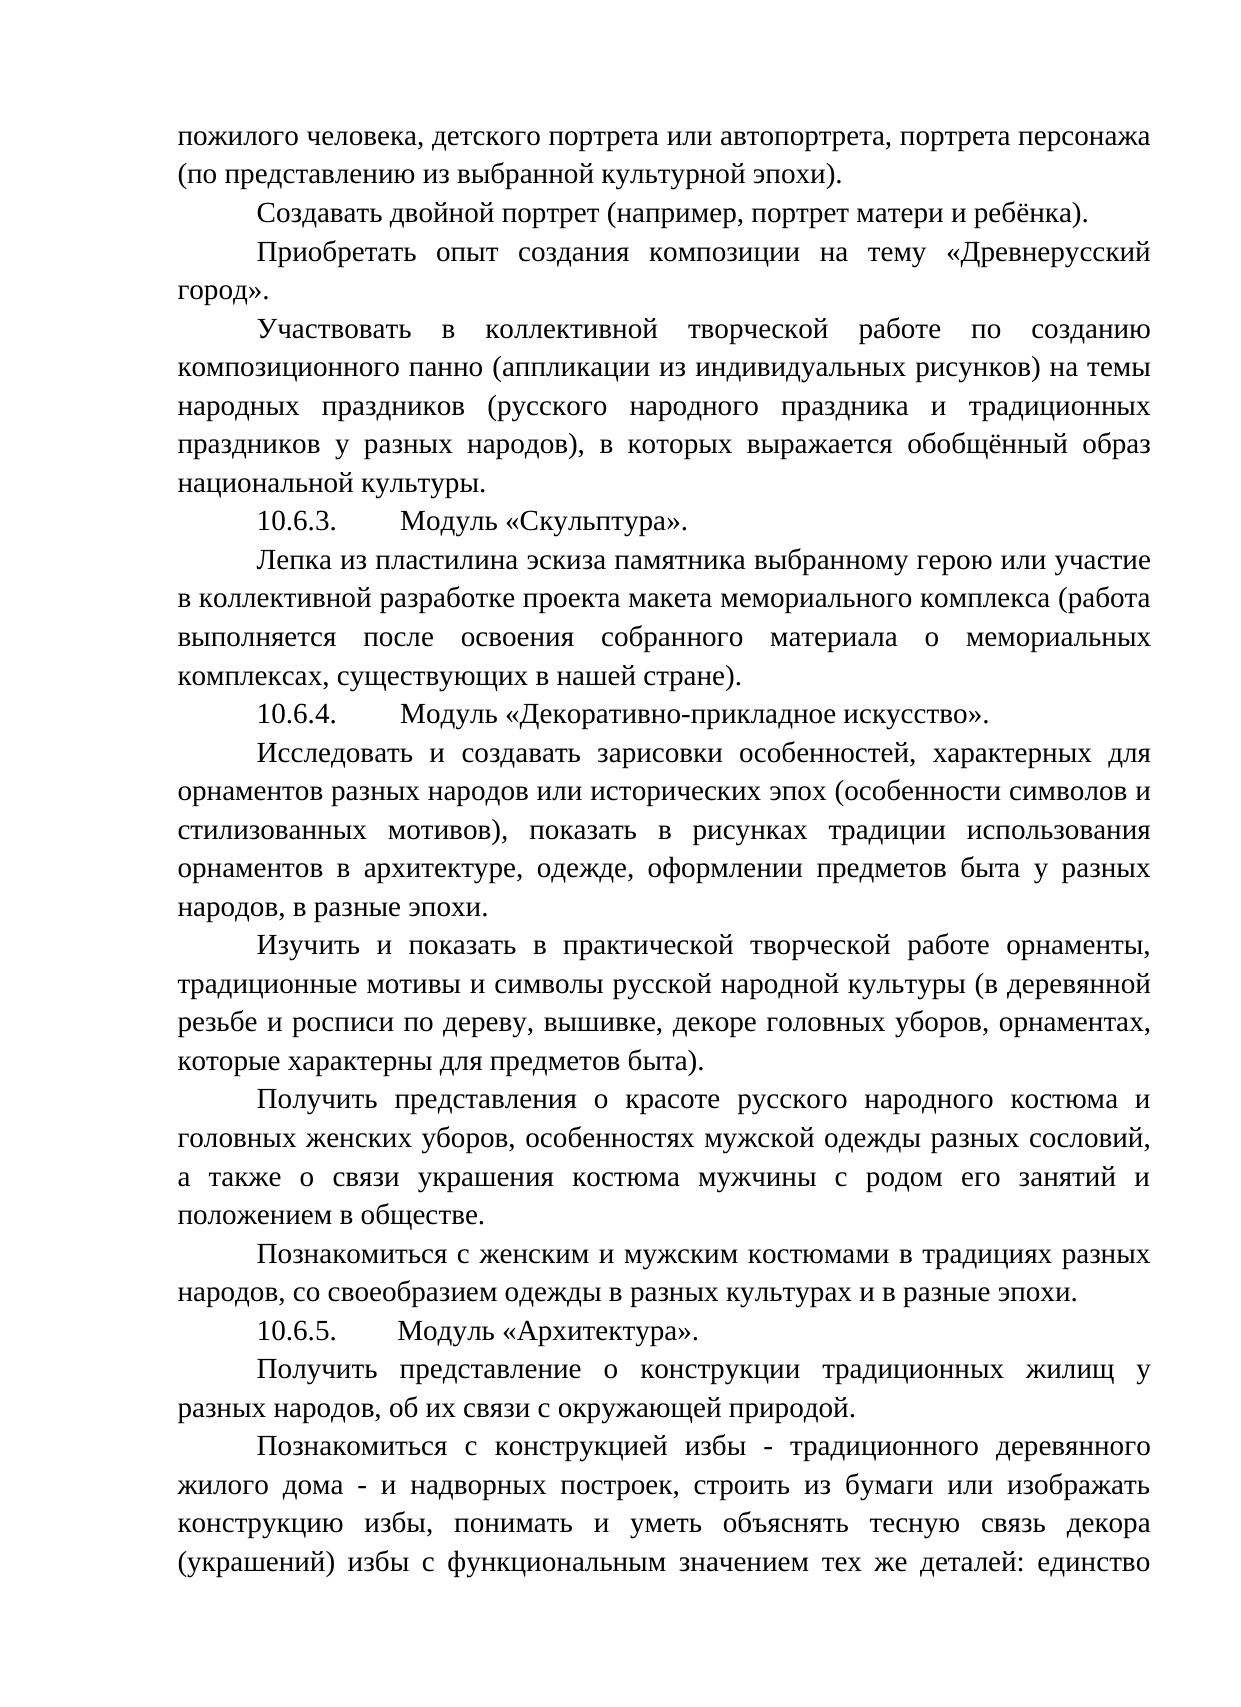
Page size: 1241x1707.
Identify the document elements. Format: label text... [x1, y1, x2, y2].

list Модуль «Декоративно-прикладное искусство». [177, 696, 1152, 730]
text Изучить и показать в практической творческой работе орнаменты, традиционные мотивы и символы русской народной культуры (в деревянной резьбе и росписи по дереву, вышивке, декоре головных уборов, орнаментах, которые характерны для предметов быта). [177, 927, 1152, 1077]
text Получить представления о красоте русского народного костюма и головных женских уборов, особенностях мужской одежды разных сословий, а также о связи украшения костюма мужчины с родом его занятий и положением в обществе. [177, 1082, 1152, 1231]
list Модуль «Архитектура». [177, 1313, 1152, 1346]
text Получить представление о конструкции традиционных жилищ у разных народов, об их связи с окружающей природой. [177, 1351, 1152, 1423]
text Приобретать опыт создания композиции на тему «Древнерусский город». [177, 234, 1152, 306]
text Исследовать и создавать зарисовки особенностей, характерных для орнаментов разных народов или исторических эпох (особенности символов и стилизованных мотивов), показать в рисунках традиции использования орнаментов в архитектуре, одежде, оформлении предметов быта у разных народов, в разные эпохи. [177, 735, 1152, 922]
text Познакомиться с женским и мужским костюмами в традициях разных народов, со своеобразием одежды в разных культурах и в разные эпохи. [177, 1236, 1152, 1308]
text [177, 1428, 1152, 1578]
text Лепка из пластилина эскиза памятника выбранному герою или участие в коллективной разработке проекта макета мемориального комплекса (работа выполняется после освоения собранного материала о мемориальных комплексах, существующих в нашей стране). [177, 542, 1152, 691]
text Создавать двойной портрет (например, портрет матери и ребёнка). [177, 195, 1152, 229]
text Участвовать в коллективной творческой работе по созданию композиционного панно (аппликации из индивидуальных рисунков) на темы народных праздников (русского народного праздника и традиционных праздников у разных народов), в которых выражается обобщённый образ национальной культуры. [177, 311, 1152, 498]
list Модуль «Скульптура». [177, 503, 1152, 537]
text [177, 118, 1152, 190]
